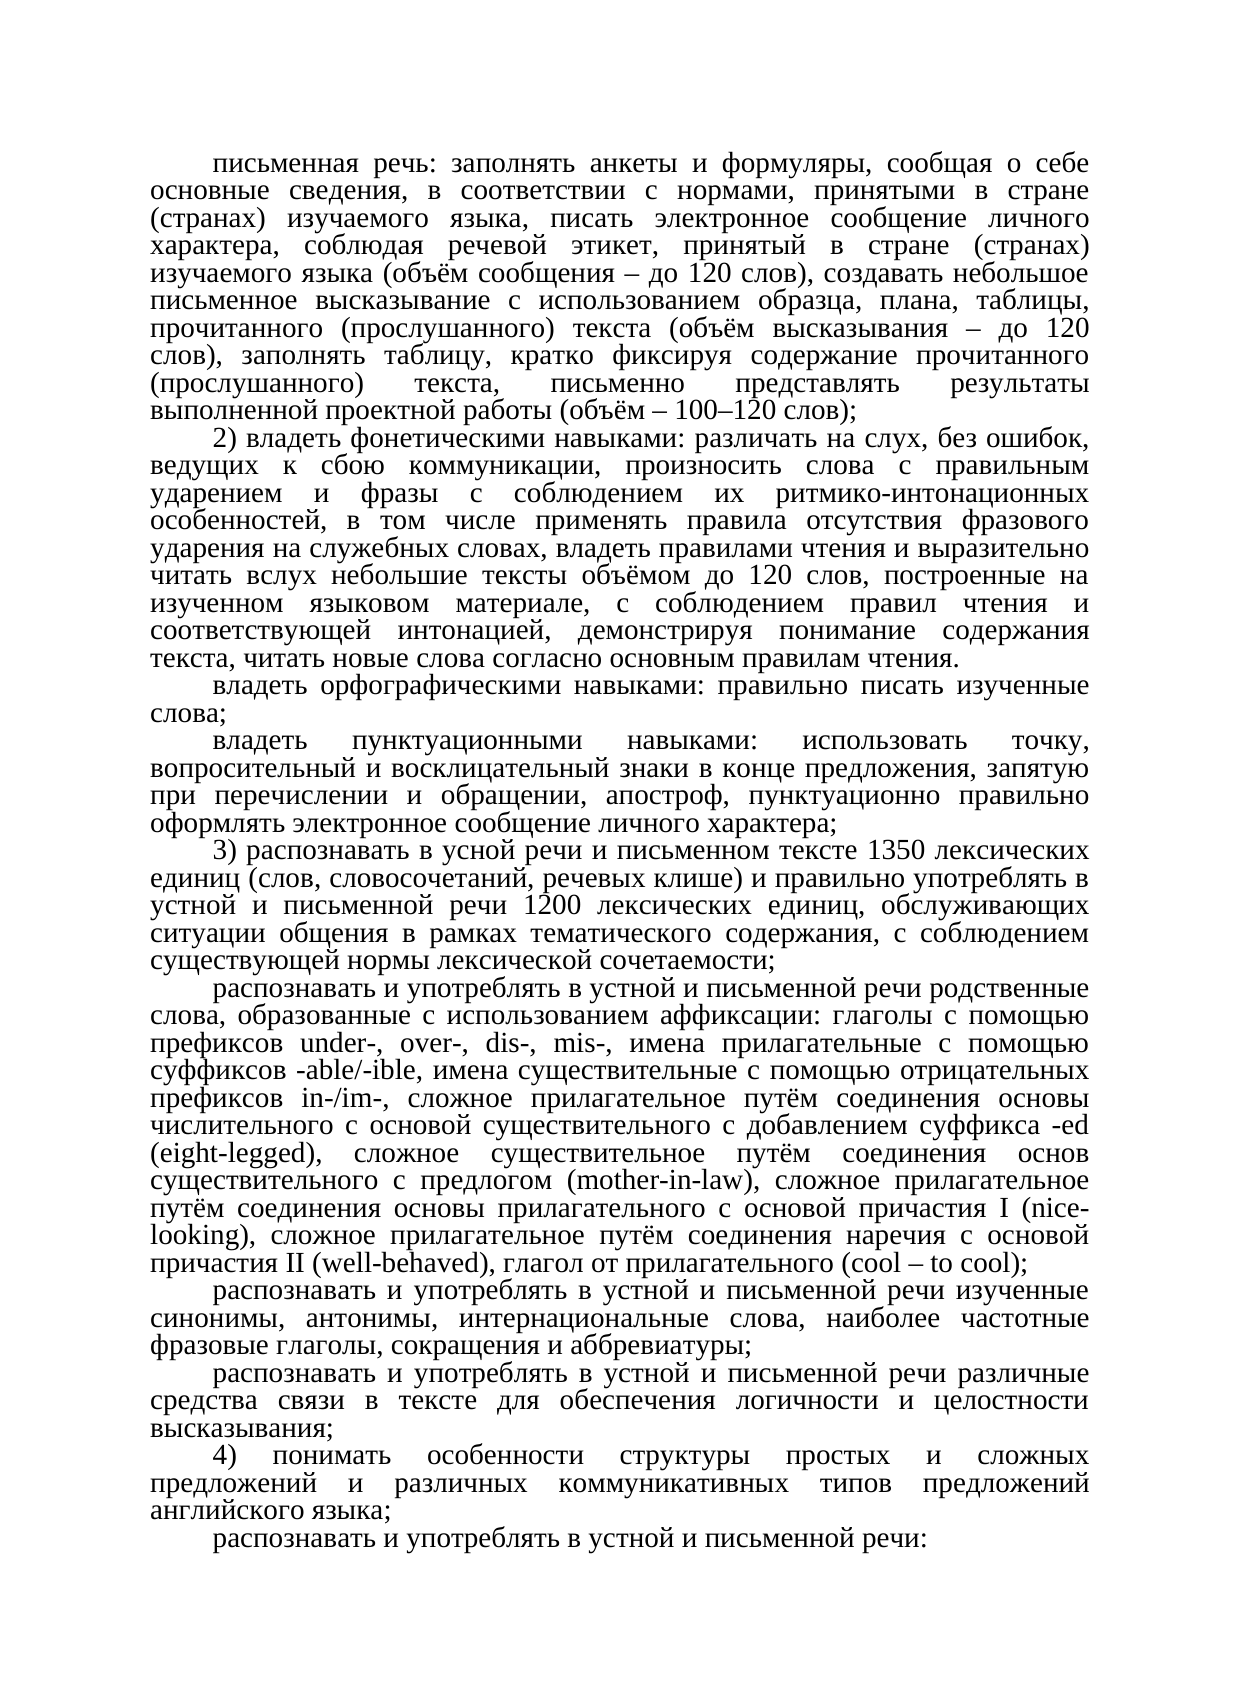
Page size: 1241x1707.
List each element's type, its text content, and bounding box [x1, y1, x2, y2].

text распознавать и употреблять в устной и письменной речи родственные слова, образованные с использованием аффиксации: глаголы с помощью префиксов under-, over-, dis-, mis-, имена прилагательные с помощью суффиксов -able/-ible, имена существительные с помощью отрицательных префиксов in-/im-, сложное прилагательное путём соединения основы числительного с основой существительного с добавлением суффикса -ed (eight-legged), сложное существительное путём соединения основ существительного с предлогом (mother-in-law), сложное прилагательное путём соединения основы прилагательного с основой причастия I (nice-looking), сложное прилагательное путём соединения наречия с основой причастия II (well-behaved), глагол от прилагательного (cool – to cool); [150, 975, 1090, 1277]
text распознавать и употреблять в устной и письменной речи: [150, 1525, 1090, 1552]
text 3) распознавать в усной речи и письменном тексте 1350 лексических единиц (слов, словосочетаний, речевых клише) и правильно употреблять в устной и письменной речи 1200 лексических единиц, обслуживающих ситуации общения в рамках тематического содержания, с соблюдением существующей нормы лексической сочетаемости; [150, 837, 1090, 975]
text распознавать и употреблять в устной и письменной речи различные средства связи в тексте для обеспечения логичности и целостности высказывания; [150, 1360, 1090, 1442]
text 4) понимать особенности структуры простых и сложных предложений и различных коммуникативных типов предложений английского языка; [150, 1442, 1090, 1525]
text письменная речь: заполнять анкеты и формуляры, сообщая о себе основные сведения, в соответствии с нормами, принятыми в стране (странах) изучаемого языка, писать электронное сообщение личного характера, соблюдая речевой этикет, принятый в стране (странах) изучаемого языка (объём сообщения – до 120 слов), создавать небольшое письменное высказывание с использованием образца, плана, таблицы, прочитанного (прослушанного) текста (объём высказывания – до 120 слов), заполнять таблицу, кратко фиксируя содержание прочитанного (прослушанного) текста, письменно представлять результаты выполненной проектной работы (объём – 100–120 слов); [150, 150, 1090, 425]
text владеть орфографическими навыками: правильно писать изученные слова; [150, 672, 1090, 727]
text владеть пунктуационными навыками: использовать точку, вопросительный и восклицательный знаки в конце предложения, запятую при перечислении и обращении, апостроф, пунктуационно правильно оформлять электронное сообщение личного характера; [150, 727, 1090, 837]
text 2) владеть фонетическими навыками: различать на слух, без ошибок, ведущих к сбою коммуникации, произносить слова с правильным ударением и фразы с соблюдением их ритмико-интонационных особенностей, в том числе применять правила отсутствия фразового ударения на служебных словах, владеть правилами чтения и выразительно читать вслух небольшие тексты объёмом до 120 слов, построенные на изученном языковом материале, с соблюдением правил чтения и соответствующей интонацией, демонстрируя понимание содержания текста, читать новые слова согласно основным правилам чтения. [150, 425, 1090, 672]
text распознавать и употреблять в устной и письменной речи изученные синонимы, антонимы, интернациональные слова, наиболее частотные фразовые глаголы, сокращения и аббревиатуры; [150, 1277, 1090, 1360]
